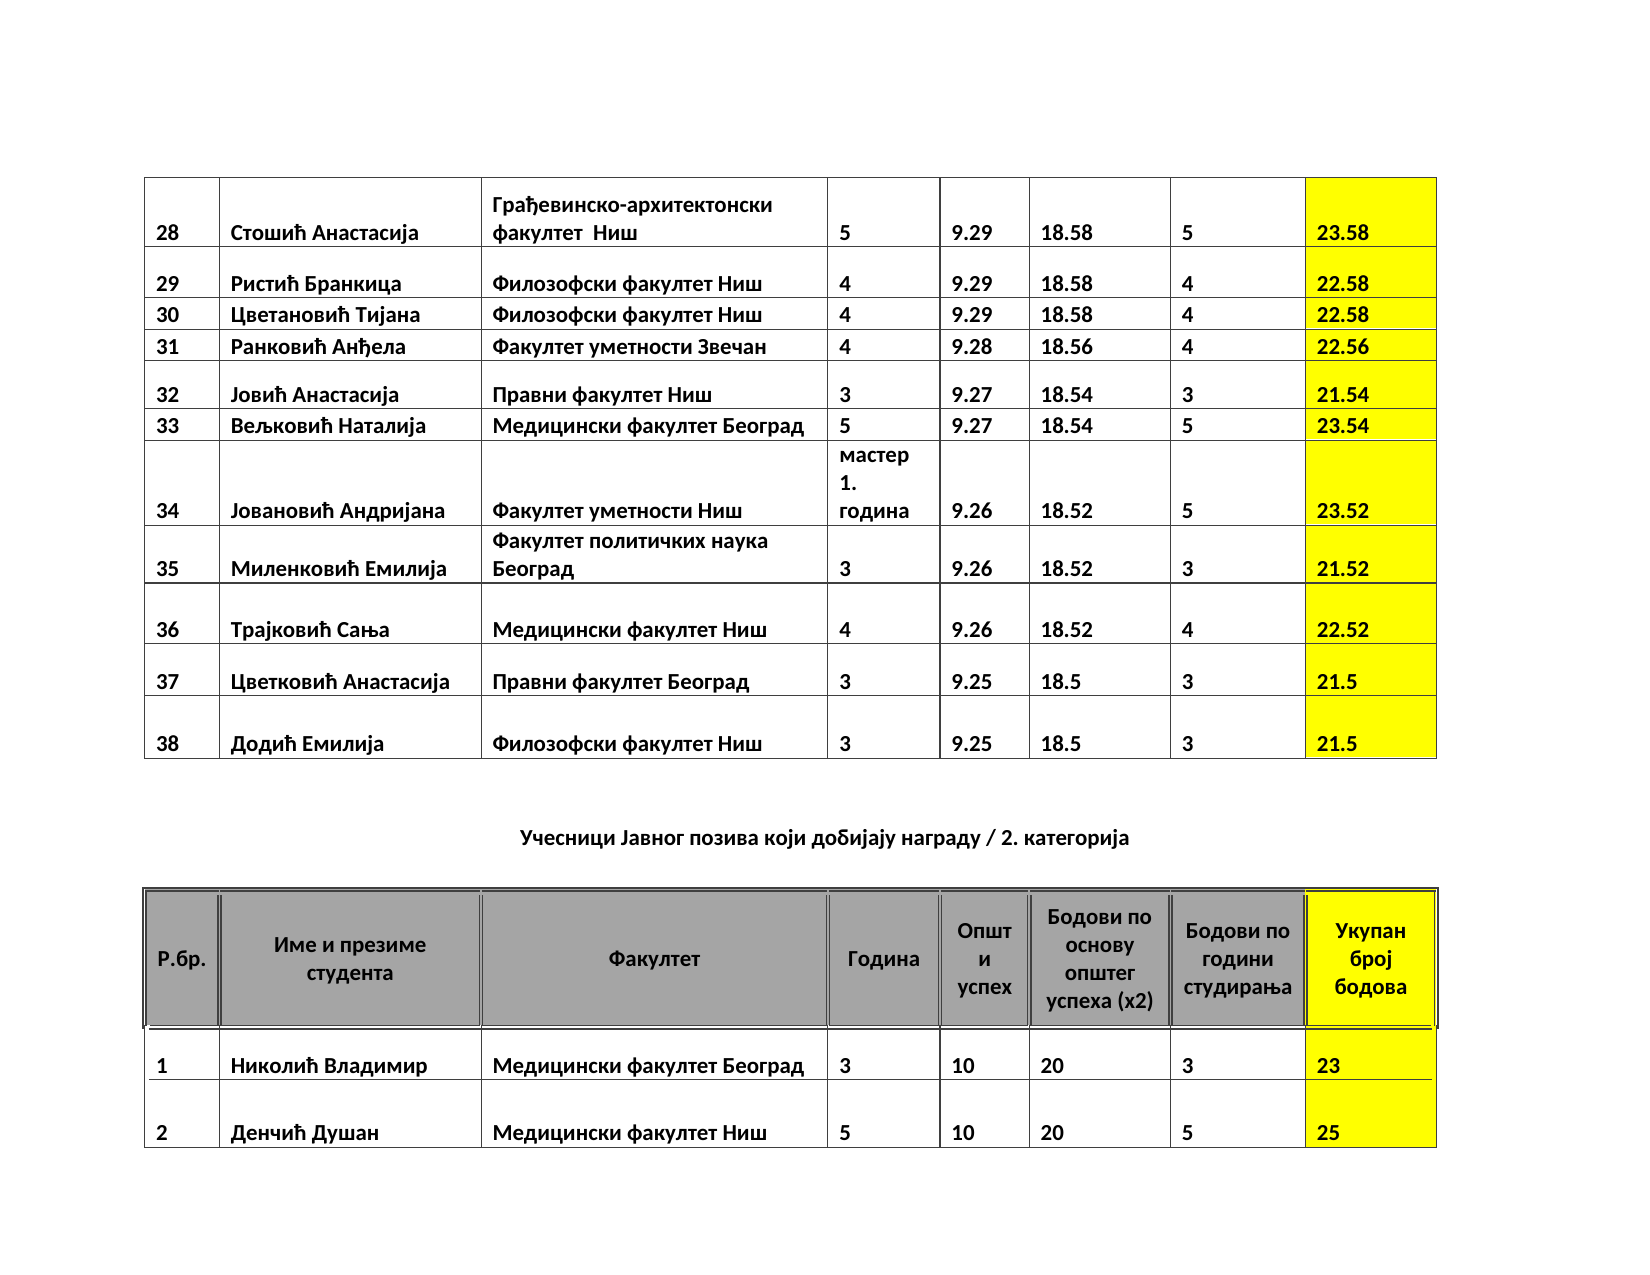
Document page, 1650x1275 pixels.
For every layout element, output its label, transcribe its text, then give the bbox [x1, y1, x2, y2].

table_cell Јовановић Андријана [220, 441, 481, 524]
table_cell 18.56 [1030, 330, 1170, 360]
table_cell Филозофски факултет Ниш [482, 298, 827, 328]
table_cell 22.58 [1306, 298, 1436, 328]
table_cell 29 [145, 247, 219, 297]
table_cell 9.28 [941, 330, 1029, 360]
table_cell 18.52 [1030, 584, 1170, 643]
table_cell Филозофски факултет Ниш [482, 696, 827, 757]
table_cell 9.29 [941, 298, 1029, 328]
table_cell Факултет политичких наука Београд [482, 526, 827, 582]
table_cell 30 [145, 298, 219, 328]
table_cell 22.52 [1306, 584, 1436, 643]
table_cell 32 [145, 361, 219, 408]
table_cell 18.5 [1030, 696, 1170, 757]
table_cell 9.27 [941, 409, 1029, 439]
table_header Име и презиме студента [219, 889, 481, 1025]
table_cell 9.26 [941, 526, 1029, 582]
table_cell Стошић Анастасија [220, 178, 481, 246]
table_cell 18.52 [1030, 526, 1170, 582]
table_cell 3 [1171, 1030, 1305, 1079]
table_cell 5 [1171, 409, 1305, 439]
table_cell 10 [941, 1030, 1029, 1079]
table_cell 3 [828, 696, 939, 757]
table_cell 28 [145, 178, 219, 246]
table_cell 18.58 [1030, 298, 1170, 328]
table_cell 4 [1171, 584, 1305, 643]
table_cell Правни факултет Ниш [482, 361, 827, 408]
table_cell Медицински факултет Београд [482, 409, 827, 439]
table_cell Ристић Бранкица [220, 247, 481, 297]
table_cell 4 [1171, 247, 1305, 297]
table_cell 4 [828, 298, 939, 328]
table_cell 3 [828, 1030, 939, 1079]
table_cell Додић Емилија [220, 696, 481, 757]
table_header Бодови по основу општег успеха (х2) [1029, 889, 1170, 1025]
table_cell 18.58 [1030, 247, 1170, 297]
table_header Бодови по години студирања [1170, 889, 1305, 1025]
table_cell 5 [828, 178, 939, 246]
table_cell 9.26 [941, 441, 1029, 524]
table_header Година [828, 889, 940, 1025]
table_cell 18.58 [1030, 178, 1170, 246]
table_cell 5 [1171, 178, 1305, 246]
table_cell Факултет уметности Ниш [482, 441, 827, 524]
table_cell 5 [828, 409, 939, 439]
table_header Укупан број бодова [1305, 889, 1436, 1025]
table_cell 18.54 [1030, 409, 1170, 439]
table_cell 4 [828, 330, 939, 360]
table_cell 9.25 [941, 644, 1029, 695]
table_cell Факултет уметности Звечан [482, 330, 827, 360]
table_cell 22.56 [1306, 330, 1436, 360]
table_header Р.бр. [147, 892, 219, 1025]
table_cell 23.58 [1306, 178, 1436, 246]
table_cell 35 [145, 526, 219, 582]
table_cell 4 [1171, 298, 1305, 328]
table_cell Денчић Душан [220, 1080, 481, 1147]
table_cell 3 [1171, 696, 1305, 757]
table_cell Цветковић Анастасија [220, 644, 481, 695]
table_cell 9.29 [941, 247, 1029, 297]
table_cell Трајковић Сања [220, 584, 481, 643]
table_cell 33 [145, 409, 219, 439]
table_cell 21.54 [1306, 361, 1436, 408]
table_cell Ранковић Анђела [220, 330, 481, 360]
table_cell 3 [1171, 644, 1305, 695]
table_cell 23.54 [1306, 409, 1436, 439]
table_header Факултет [481, 889, 828, 1025]
table_cell Грађевинско-архитектонски факултет Ниш [482, 178, 827, 246]
table_cell 20 [1030, 1080, 1170, 1147]
table_cell 3 [1171, 361, 1305, 408]
table_cell 10 [941, 1080, 1029, 1147]
table_cell 22.58 [1306, 247, 1436, 297]
table_cell 31 [145, 330, 219, 360]
table_cell 18.52 [1030, 441, 1170, 524]
table_cell Вељковић Наталија [220, 409, 481, 439]
table_cell 38 [145, 696, 219, 757]
table_cell мастер 1. година [828, 441, 939, 524]
table_cell Миленковић Емилија [220, 526, 481, 582]
table_cell Цветановић Тијана [220, 298, 481, 328]
table_cell 3 [828, 361, 939, 408]
table_cell 1 [145, 1025, 219, 1079]
table_cell 3 [828, 526, 939, 582]
table_cell 5 [1171, 1080, 1305, 1147]
table_cell 9.27 [941, 361, 1029, 408]
table_cell 20 [1030, 1030, 1170, 1079]
table_cell 23.52 [1306, 441, 1436, 524]
table_header Општи успех [940, 889, 1029, 1025]
table_cell 21.52 [1306, 526, 1436, 582]
table_cell Медицински факултет Ниш [482, 584, 827, 643]
text Учесници Јавног позива који добијају награду / 2. категорија [147, 823, 1503, 851]
table_cell 18.5 [1030, 644, 1170, 695]
table_cell 9.25 [941, 696, 1029, 757]
table_cell 25 [1306, 1079, 1436, 1147]
table_cell 21.5 [1306, 696, 1436, 757]
table_cell 5 [1171, 441, 1305, 524]
table_cell 23 [1306, 1025, 1436, 1079]
table_cell Јовић Анастасија [220, 361, 481, 408]
table_cell Филозофски факултет Ниш [482, 247, 827, 297]
table_cell 4 [828, 584, 939, 643]
table_cell 3 [1171, 526, 1305, 582]
table_cell 21.5 [1306, 644, 1436, 695]
table_cell 4 [828, 247, 939, 297]
table_cell 36 [145, 584, 219, 643]
table_cell Медицински факултет Београд [482, 1030, 827, 1079]
table_cell 9.29 [941, 178, 1029, 246]
table_cell Правни факултет Београд [482, 644, 827, 695]
table_cell 37 [145, 644, 219, 695]
table_cell 18.54 [1030, 361, 1170, 408]
table_cell 4 [1171, 330, 1305, 360]
table_cell Медицински факултет Ниш [482, 1080, 827, 1147]
table_cell 2 [145, 1079, 219, 1147]
table_cell Николић Владимир [220, 1030, 481, 1079]
table_cell 5 [828, 1080, 939, 1147]
table_cell 9.26 [941, 584, 1029, 643]
table_cell 34 [145, 441, 219, 524]
table_cell 3 [828, 644, 939, 695]
